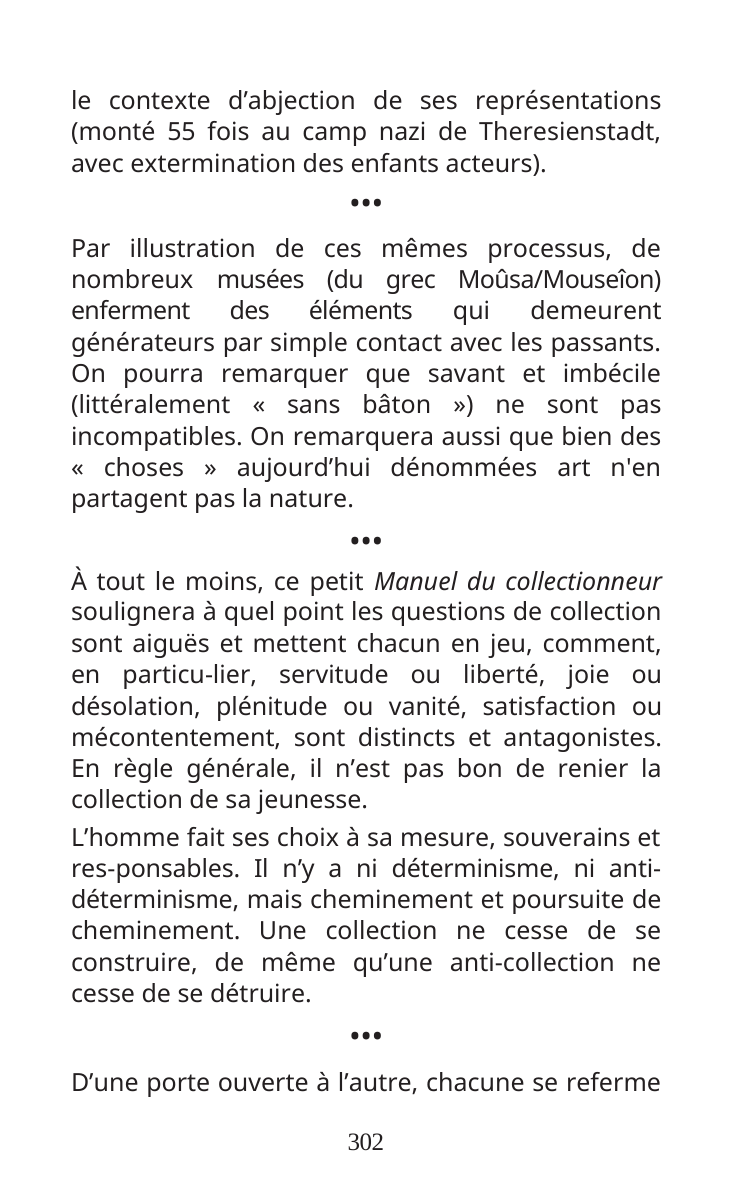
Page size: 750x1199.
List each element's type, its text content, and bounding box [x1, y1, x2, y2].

text ••• [37, 1014, 695, 1057]
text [71, 1066, 662, 1098]
text ••• [37, 519, 695, 562]
text le contexte d’abjection de ses représentations (monté 55 fois au camp nazi de Theresienstadt, avec extermination des enfants acteurs). [71, 84, 662, 179]
text À tout le moins, ce petit Manuel du collectionneur soulignera à quel point les questions de collection sont aiguës et mettent chacun en jeu, comment, en particu-lier, servitude ou liberté, joie ou désolation, plénitude ou vanité, satisfaction ou mécontentement, sont distincts et antagonistes. En règle générale, il n’est pas bon de renier la collection de sa jeunesse. [71, 566, 662, 816]
text ••• [37, 181, 695, 223]
text Par illustration de ces mêmes processus, de nombreux musées (du grec Moûsa/Mouseîon) enferment des éléments qui demeurent générateurs par simple contact avec les passants. On pourra remarquer que savant et imbécile (littéralement « sans bâton ») ne sont pas incompatibles. On remarquera aussi que bien des « choses » aujourd’hui dénommées art n'en partagent pas la nature. [71, 233, 662, 515]
text L’homme fait ses choix à sa mesure, souverains et res-ponsables. Il n’y a ni déterminisme, ni anti-déterminisme, mais cheminement et poursuite de cheminement. Une collection ne cesse de se construire, de même qu’une anti-collection ne cesse de se détruire. [71, 822, 662, 1010]
